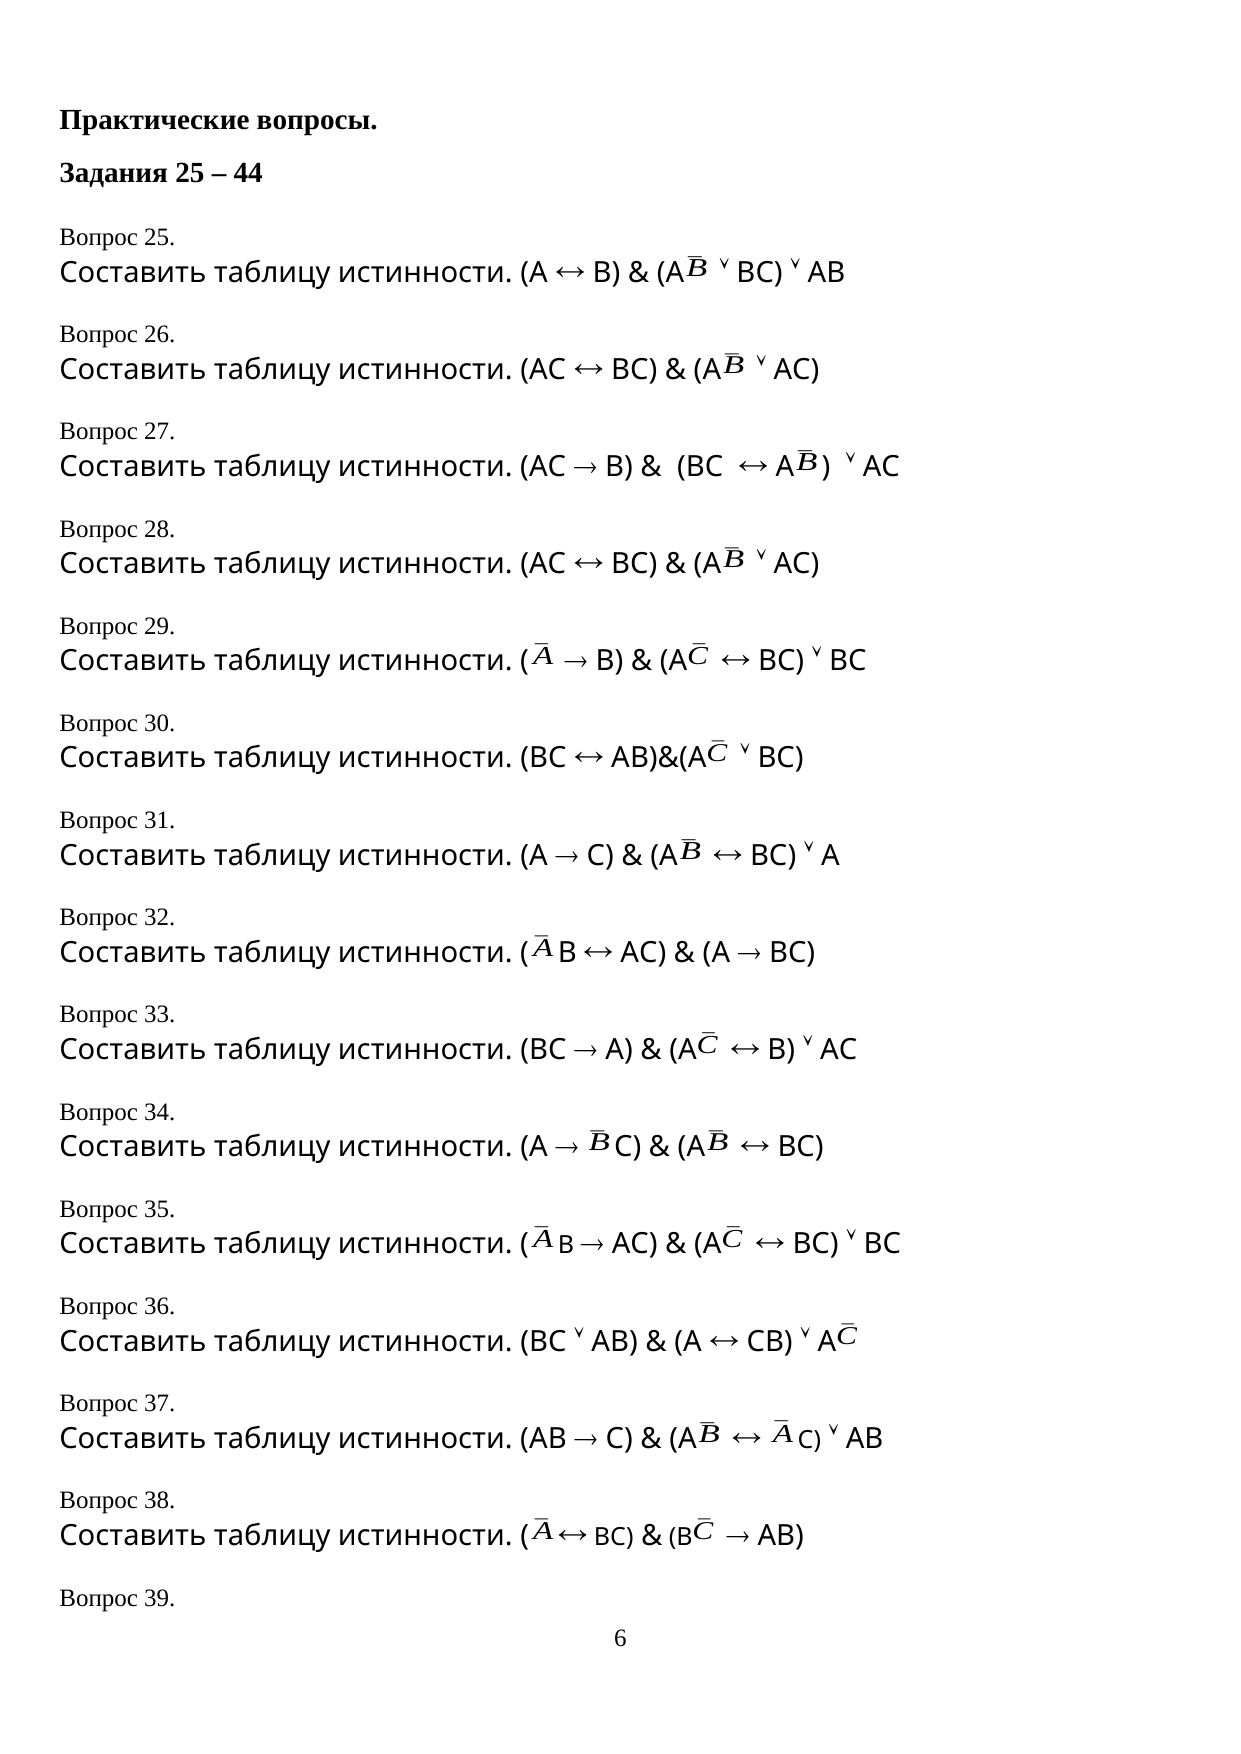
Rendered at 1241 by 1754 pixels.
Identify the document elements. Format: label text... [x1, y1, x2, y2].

text Практические вопросы. [59, 102, 1181, 136]
text Вопрос 28. [59, 514, 1181, 542]
text Вопрос 36. [59, 1291, 1181, 1320]
text Вопрос 33. [59, 999, 1181, 1028]
text Вопрос 26. [59, 319, 1181, 348]
text Вопрос 35. [59, 1194, 1181, 1223]
text Вопрос 30. [59, 708, 1181, 737]
text Вопрос 39. [59, 1583, 1181, 1611]
text Составить таблицу истинности. ( B) & (A BC) BC [59, 639, 1181, 679]
text Вопрос 37. [59, 1388, 1181, 1417]
text Задания 25 – 44 [59, 155, 1181, 188]
text Составить таблицу истинности. (AB C) & (A C) AB [59, 1417, 1181, 1457]
text Вопрос 31. [59, 805, 1181, 834]
text Составить таблицу истинности. (A C) & (A BC) [59, 1126, 1181, 1165]
text Составить таблицу истинности. (BC A) & (A B) AC [59, 1028, 1181, 1068]
text Составить таблицу истинности. (B AC) & (A BC) BC [59, 1223, 1181, 1262]
text Составить таблицу истинности. (BC AB) & (A CB) A [59, 1320, 1181, 1359]
text Вопрос 32. [59, 902, 1181, 931]
text Составить таблицу истинности. (BC AB)&(A BC) [59, 737, 1181, 776]
text Составить таблицу истинности. (B AC) & (A BC) [59, 931, 1181, 971]
text Вопрос 38. [59, 1486, 1181, 1514]
text Составить таблицу истинности. ( BC) & (B AB) [59, 1514, 1181, 1554]
text Вопрос 34. [59, 1097, 1181, 1126]
text Составить таблицу истинности. (AC BC) & (A AC) [59, 542, 1181, 582]
text Составить таблицу истинности. (A C) & (A BC) A [59, 834, 1181, 874]
text Вопрос 29. [59, 611, 1181, 639]
text Вопрос 25. [59, 222, 1181, 251]
text Вопрос 27. [59, 416, 1181, 445]
text Составить таблицу истинности. (AC BC) & (A AC) [59, 348, 1181, 388]
text Составить таблицу истинности. (A B) & (A BC) AB [59, 251, 1181, 291]
text Составить таблицу истинности. (AC B) & (BC A) AC [59, 445, 1181, 485]
